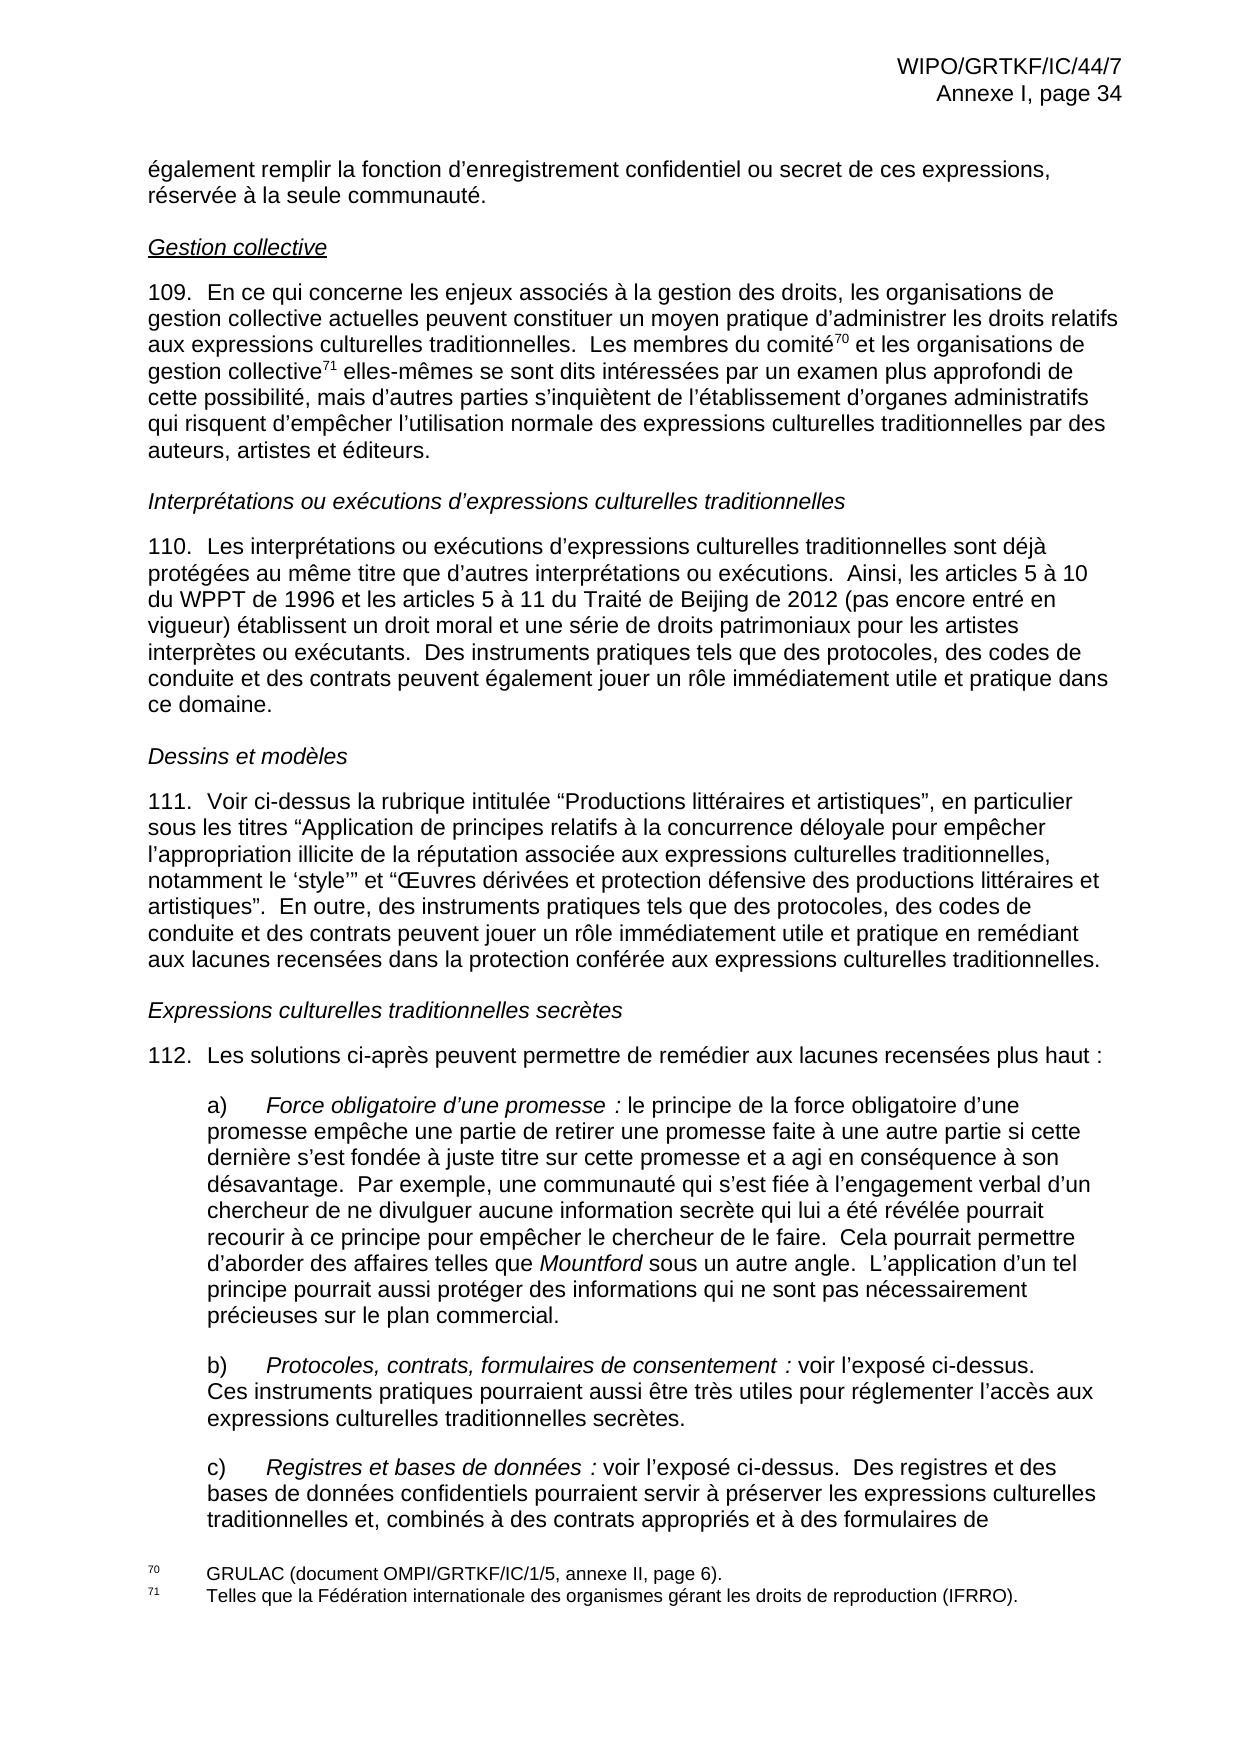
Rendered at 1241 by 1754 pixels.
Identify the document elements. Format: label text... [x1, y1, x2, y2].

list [207, 1454, 1122, 1533]
text Les interprétations ou exécutions d’expressions culturelles traditionnelles sont déjà protégées au même titre que d’autres interprétations ou exécutions. Ainsi, les articles 5 à 10 du WPPT de 1996 et les articles 5 à 11 du Traité de Beijing de 2012 (pas encore entré en vigueur) établissent un droit moral et une série de droits patrimoniaux pour les artistes interprètes ou exécutants. Des instruments pratiques tels que des protocoles, des codes de conduite et des contrats peuvent également jouer un rôle immédiatement utile et pratique dans ce domaine. [148, 533, 1122, 718]
text Les solutions ci-après peuvent permettre de remédier aux lacunes recensées plus haut : [148, 1042, 1122, 1069]
subtitle Interprétations ou exécutions d’expressions culturelles traditionnelles [148, 488, 1122, 514]
subtitle Gestion collective [148, 233, 1122, 260]
text En ce qui concerne les enjeux associés à la gestion des droits, les organisations de gestion collective actuelles peuvent constituer un moyen pratique d’administrer les droits relatifs aux expressions culturelles traditionnelles. Les membres du comité et les organisations de gestion collective elles-mêmes se sont dits intéressées par un examen plus approfondi de cette possibilité, mais d’autres parties s’inquiètent de l’établissement d’organes administratifs qui risquent d’empêcher l’utilisation normale des expressions culturelles traditionnelles par des auteurs, artistes et éditeurs. [148, 279, 1122, 463]
subtitle Dessins et modèles [148, 743, 1122, 769]
subtitle Expressions culturelles traditionnelles secrètes [148, 997, 1122, 1024]
list Protocoles, contrats, formulaires de consentement : voir l’exposé ci-dessus. Ces instruments pratiques pourraient aussi être très utiles pour réglementer l’accès aux expressions culturelles traditionnelles secrètes. [207, 1352, 1122, 1431]
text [148, 156, 1122, 208]
list Force obligatoire d’une promesse : le principe de la force obligatoire d’une promesse empêche une partie de retirer une promesse faite à une autre partie si cette dernière s’est fondée à juste titre sur cette promesse et a agi en conséquence à son désavantage. Par exemple, une communauté qui s’est fiée à l’engagement verbal d’un chercheur de ne divulguer aucune information secrète qui lui a été révélée pourrait recourir à ce principe pour empêcher le chercheur de le faire. Cela pourrait permettre d’aborder des affaires telles que Mountford sous un autre angle. L’application d’un tel principe pourrait aussi protéger des informations qui ne sont pas nécessairement précieuses sur le plan commercial. [207, 1092, 1122, 1329]
text Voir ci-dessus la rubrique intitulée “Productions littéraires et artistiques”, en particulier sous les titres “Application de principes relatifs à la concurrence déloyale pour empêcher l’appropriation illicite de la réputation associée aux expressions culturelles traditionnelles, notamment le ‘style’” et “Œuvres dérivées et protection défensive des productions littéraires et artistiques”. En outre, des instruments pratiques tels que des protocoles, des codes de conduite et des contrats peuvent jouer un rôle immédiatement utile et pratique en remédiant aux lacunes recensées dans la protection conférée aux expressions culturelles traditionnelles. [148, 788, 1122, 972]
